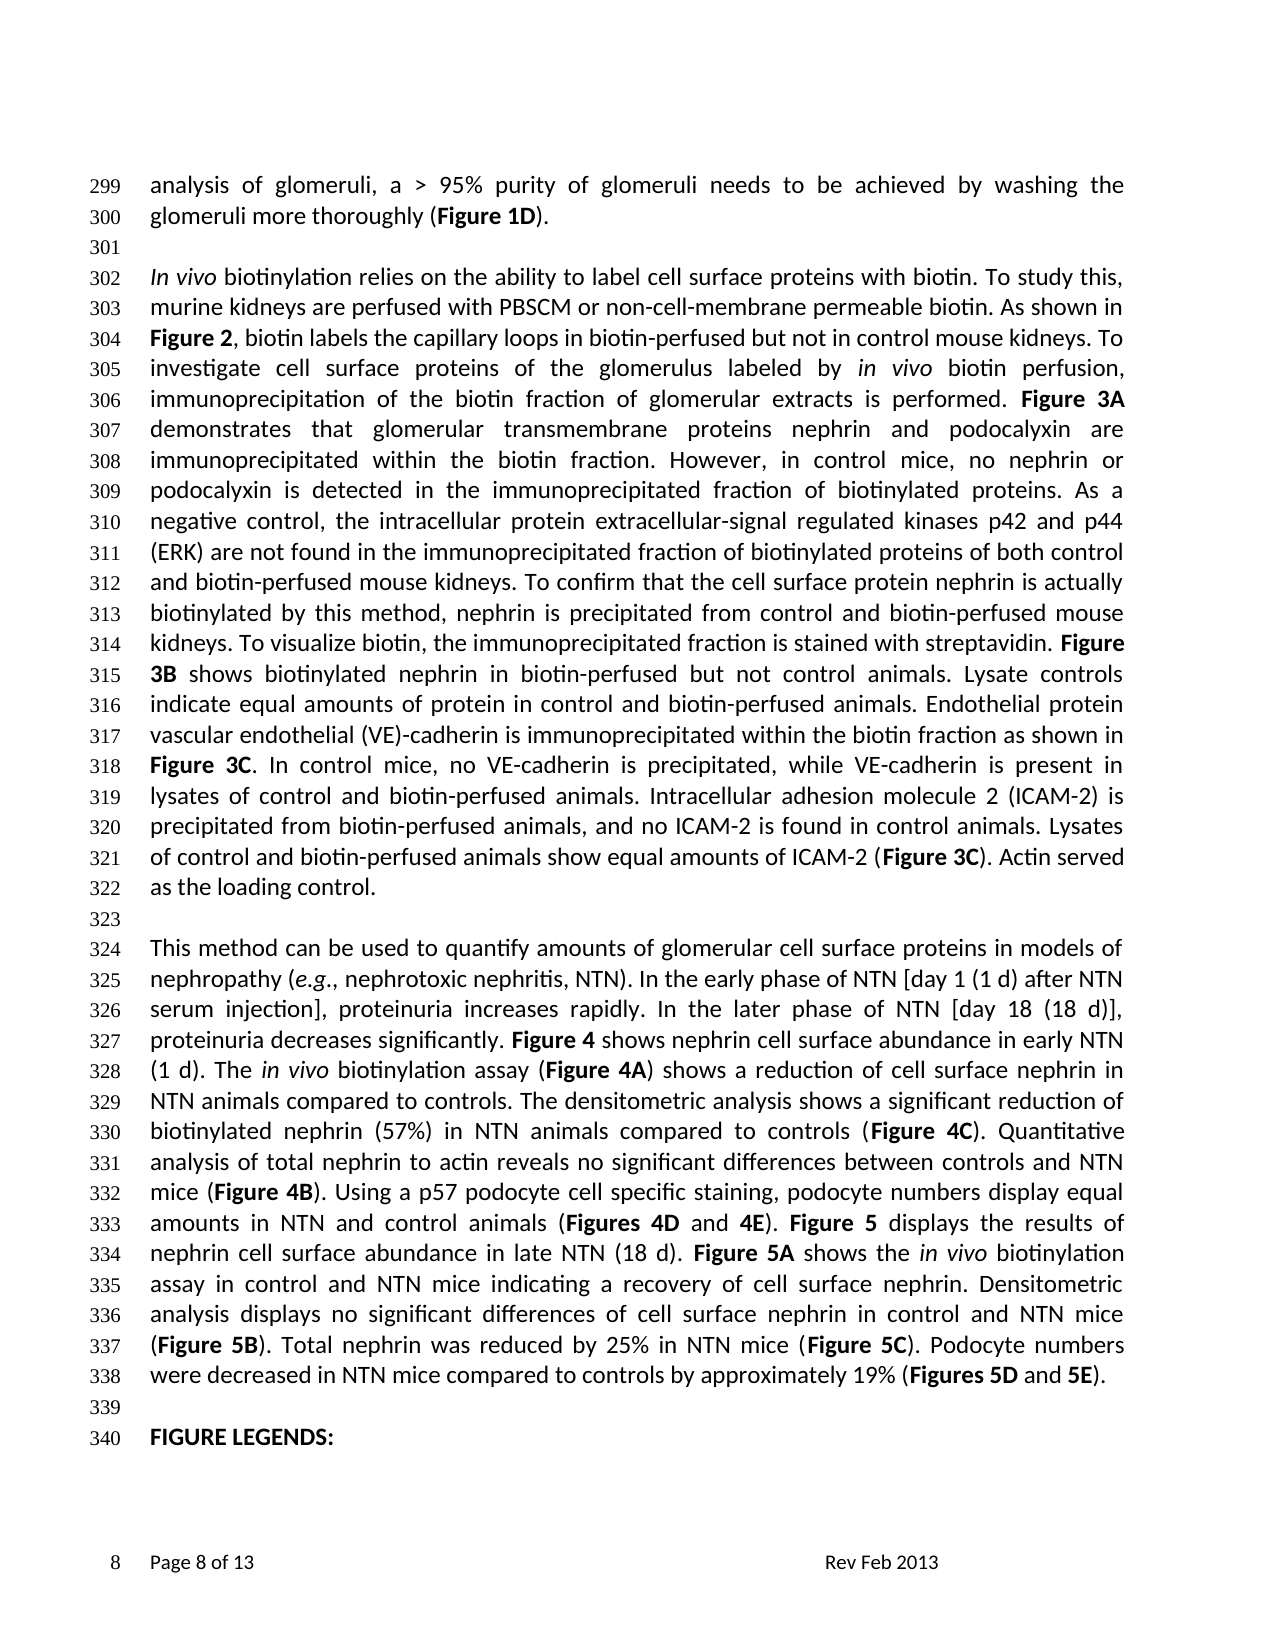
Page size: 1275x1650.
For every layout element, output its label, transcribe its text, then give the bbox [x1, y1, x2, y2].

text In vivo biotinylation relies on the ability to label cell surface proteins with biotin. To study this, murine kidneys are perfused with PBSCM or non-cell-membrane permeable biotin. As shown in Figure 2, biotin labels the capillary loops in biotin-perfused but not in control mouse kidneys. To investigate cell surface proteins of the glomerulus labeled by in vivo biotin perfusion, immunoprecipitation of the biotin fraction of glomerular extracts is performed. Figure 3A demonstrates that glomerular transmembrane proteins nephrin and podocalyxin are immunoprecipitated within the biotin fraction. However, in control mice, no nephrin or podocalyxin is detected in the immunoprecipitated fraction of biotinylated proteins. As a negative control, the intracellular protein extracellular-signal regulated kinases p42 and p44 (ERK) are not found in the immunoprecipitated fraction of biotinylated proteins of both control and biotin-perfused mouse kidneys. To confirm that the cell surface protein nephrin is actually biotinylated by this method, nephrin is precipitated from control and biotin-perfused mouse kidneys. To visualize biotin, the immunoprecipitated fraction is stained with streptavidin. Figure 3B shows biotinylated nephrin in biotin-perfused but not control animals. Lysate controls indicate equal amounts of protein in control and biotin-perfused animals. Endothelial protein vascular endothelial (VE)-cadherin is immunoprecipitated within the biotin fraction as shown in Figure 3C. In control mice, no VE-cadherin is precipitated, while VE-cadherin is present in lysates of control and biotin-perfused animals. Intracellular adhesion molecule 2 (ICAM-2) is precipitated from biotin-perfused animals, and no ICAM-2 is found in control animals. Lysates of control and biotin-perfused animals show equal amounts of ICAM-2 (Figure 3C). Actin served as the loading control. [150, 261, 1125, 902]
text Figure Legends: [150, 1421, 1125, 1451]
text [150, 169, 1125, 230]
text This method can be used to quantify amounts of glomerular cell surface proteins in models of nephropathy (e.g., nephrotoxic nephritis, NTN). In the early phase of NTN [day 1 (1 d) after NTN serum injection], proteinuria increases rapidly. In the later phase of NTN [day 18 (18 d)], proteinuria decreases significantly. Figure 4 shows nephrin cell surface abundance in early NTN (1 d). The in vivo biotinylation assay (Figure 4A) shows a reduction of cell surface nephrin in NTN animals compared to controls. The densitometric analysis shows a significant reduction of biotinylated nephrin (57%) in NTN animals compared to controls (Figure 4C). Quantitative analysis of total nephrin to actin reveals no significant differences between controls and NTN mice (Figure 4B). Using a p57 podocyte cell specific staining, podocyte numbers display equal amounts in NTN and control animals (Figures 4D and 4E). Figure 5 displays the results of nephrin cell surface abundance in late NTN (18 d). Figure 5A shows the in vivo biotinylation assay in control and NTN mice indicating a recovery of cell surface nephrin. Densitometric analysis displays no significant differences of cell surface nephrin in control and NTN mice (Figure 5B). Total nephrin was reduced by 25% in NTN mice (Figure 5C). Podocyte numbers were decreased in NTN mice compared to controls by approximately 19% (Figures 5D and 5E). [150, 932, 1125, 1390]
